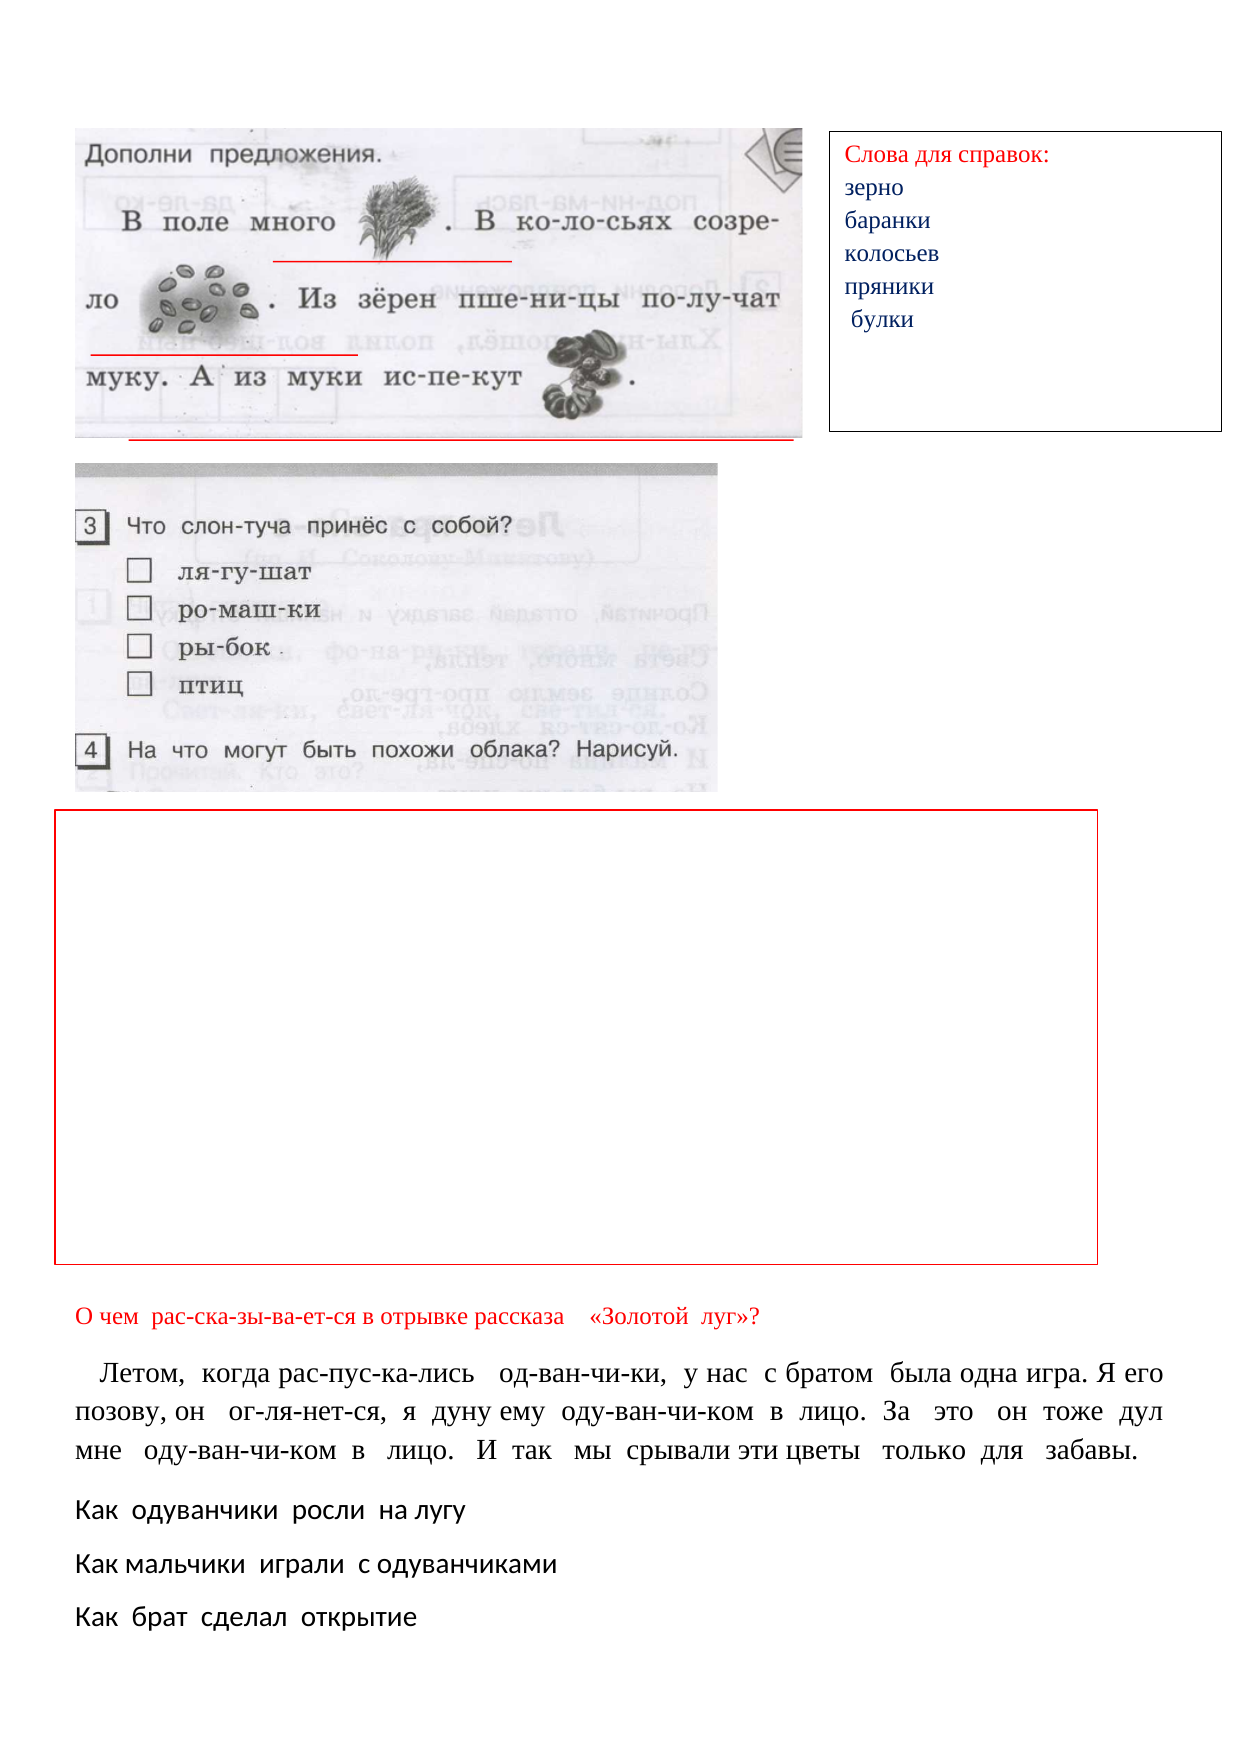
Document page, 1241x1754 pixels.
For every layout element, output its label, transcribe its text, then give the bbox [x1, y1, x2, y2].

text Как одуванчики росли на лугу [75, 1491, 1165, 1527]
text Как брат сделал открытие [75, 1598, 1165, 1634]
text Как мальчики играли с одуванчиками [75, 1545, 1165, 1580]
text Летом, когда рас-пус-ка-лись од-ван-чи-ки, у нас с братом была одна игра. Я его позову, он ог-ля-нет-ся, я дуну ему оду-ван-чи-ком в лицо. За это он тоже дул мне оду-ван-чи-ком в лицо. И так мы срывали эти цветы только для забавы. [75, 1355, 1165, 1466]
picture [75, 128, 803, 438]
picture [75, 463, 718, 792]
text О чем рас-ска-зы-ва-ет-ся в отрывке рассказа «Золотой луг»? [75, 1301, 1165, 1330]
